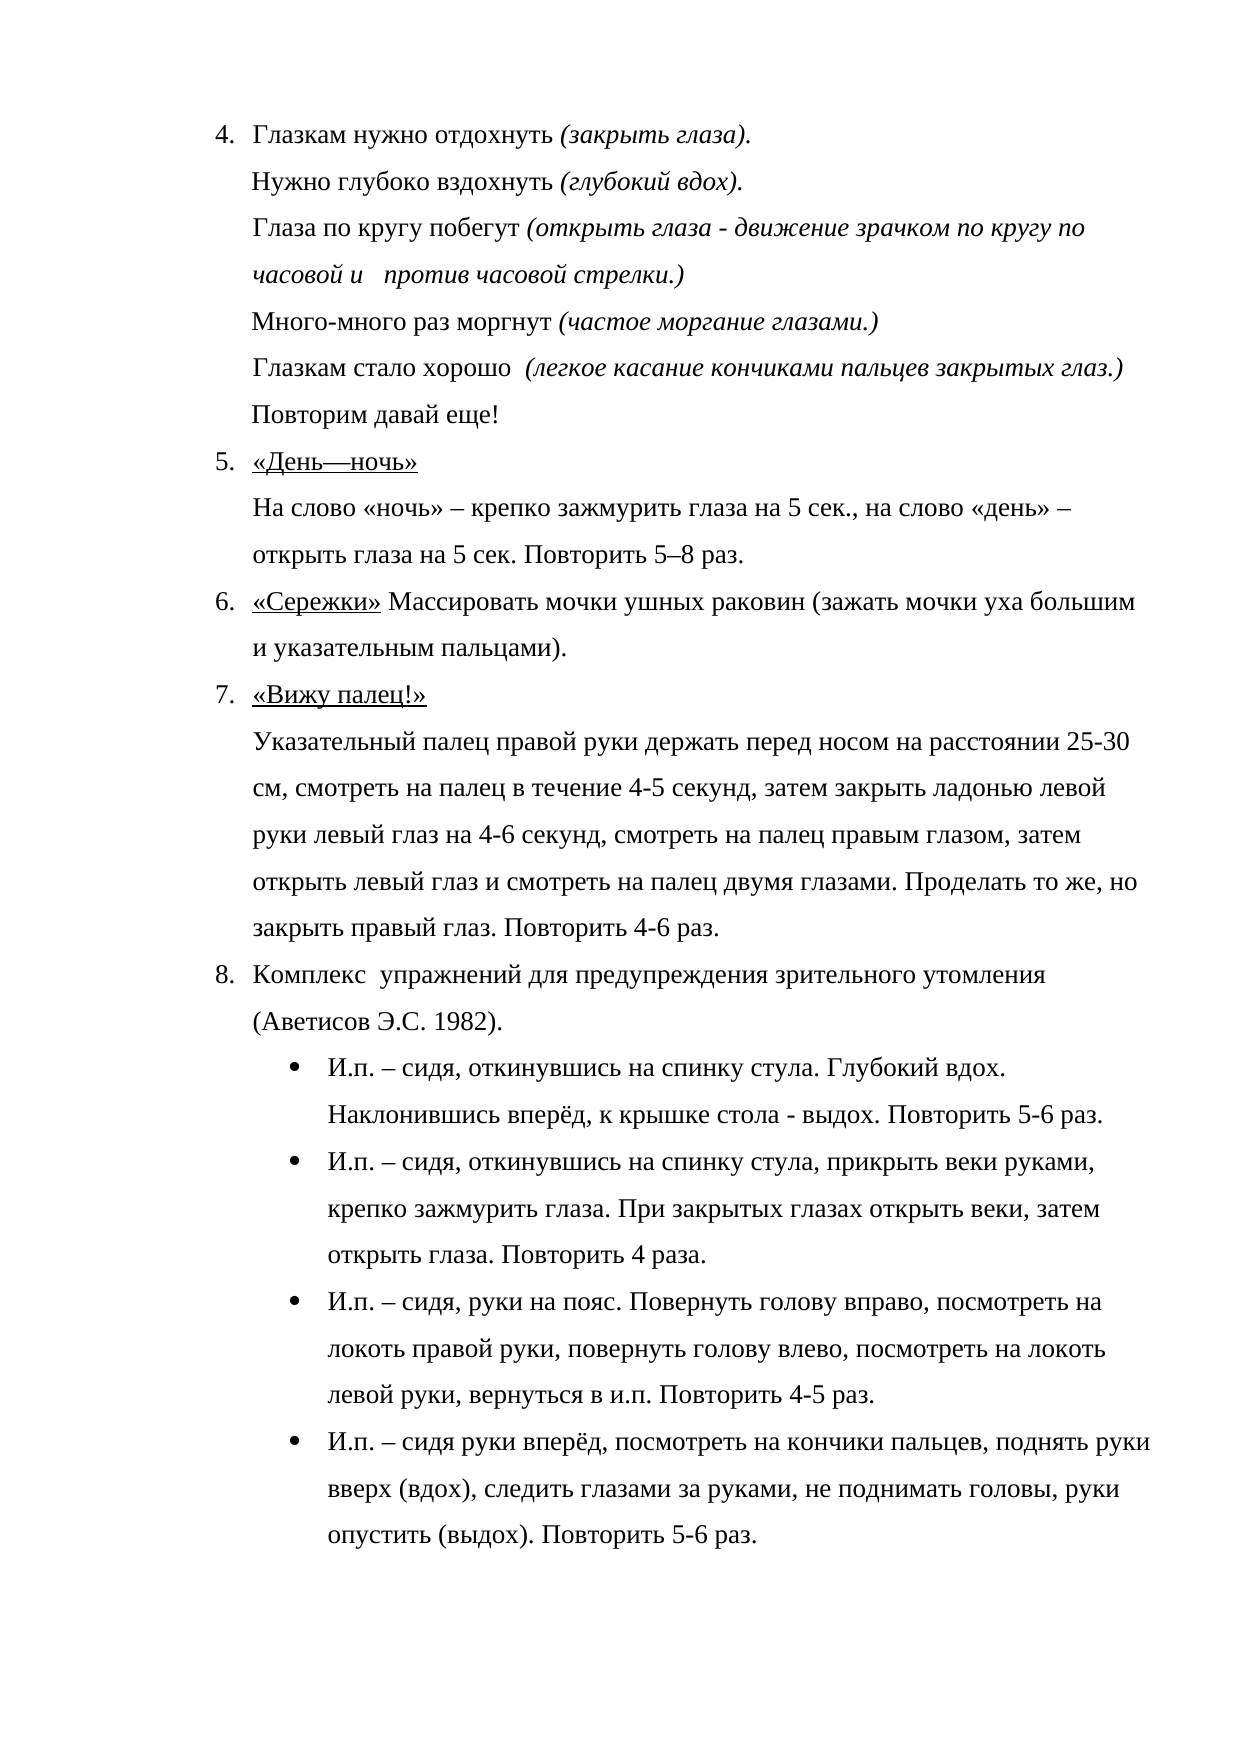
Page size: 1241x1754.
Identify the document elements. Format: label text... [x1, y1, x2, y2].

list И.п. – сидя, откинувшись на спинку стула. Глубокий вдох. Наклонившись вперёд, к крышке стола - выдох. Повторить 5-6 раз. [290, 1051, 1152, 1129]
list «Сережки» Массировать мочки ушных раковин (зажать мочки уха большим и указательным пальцами). [215, 585, 1152, 663]
list Глазкам стало хорошо (легкое касание кончиками пальцев закрытых глаз.) [252, 351, 1152, 383]
text Много-много раз моргнут (частое моргание глазами.) [177, 305, 1152, 336]
list И.п. – сидя, руки на пояс. Повернуть голову вправо, посмотреть на локоть правой руки, повернуть голову влево, посмотреть на локоть левой руки, вернуться в и.п. Повторить 4-5 раз. [290, 1285, 1152, 1409]
list И.п. – сидя, откинувшись на спинку стула, прикрыть веки руками, крепко зажмурить глаза. При закрытых глазах открыть веки, затем открыть глаза. Повторить 4 раза. [290, 1145, 1152, 1269]
list «День—ночь» [215, 445, 1152, 476]
list «Вижу палец!» Указательный палец правой руки держать перед носом на расстоянии 25-30 см, смотреть на палец в течение 4-5 секунд, затем закрыть ладонью левой руки левый глаз на 4-6 секунд, смотреть на палец правым глазом, затем открыть левый глаз и смотреть на палец двумя глазами. Проделать то же, но закрыть правый глаз. Повторить 4-6 раз. [215, 678, 1152, 943]
list Глаза по кругу побегут (открыть глаза - движение зрачком по кругу по часовой и против часовой стрелки.) [252, 211, 1152, 289]
list Комплекс упражнений для предупреждения зрительного утомления (Аветисов Э.С. 1982). [215, 958, 1152, 1036]
list На слово «ночь» – крепко зажмурить глаза на 5 сек., на слово «день» – открыть глаза на 5 сек. Повторить 5–8 раз. [252, 491, 1152, 569]
list И.п. – сидя руки вперёд, посмотреть на кончики пальцев, поднять руки вверх (вдох), следить глазами за руками, не поднимать головы, руки опустить (выдох). Повторить 5-6 раз. [290, 1425, 1152, 1550]
text Повторим давай еще! [177, 398, 1152, 429]
text Нужно глубоко вздохнуть (глубокий вдох). [177, 165, 1152, 196]
list Глазкам нужно отдохнуть (закрыть глаза). [215, 118, 1152, 149]
